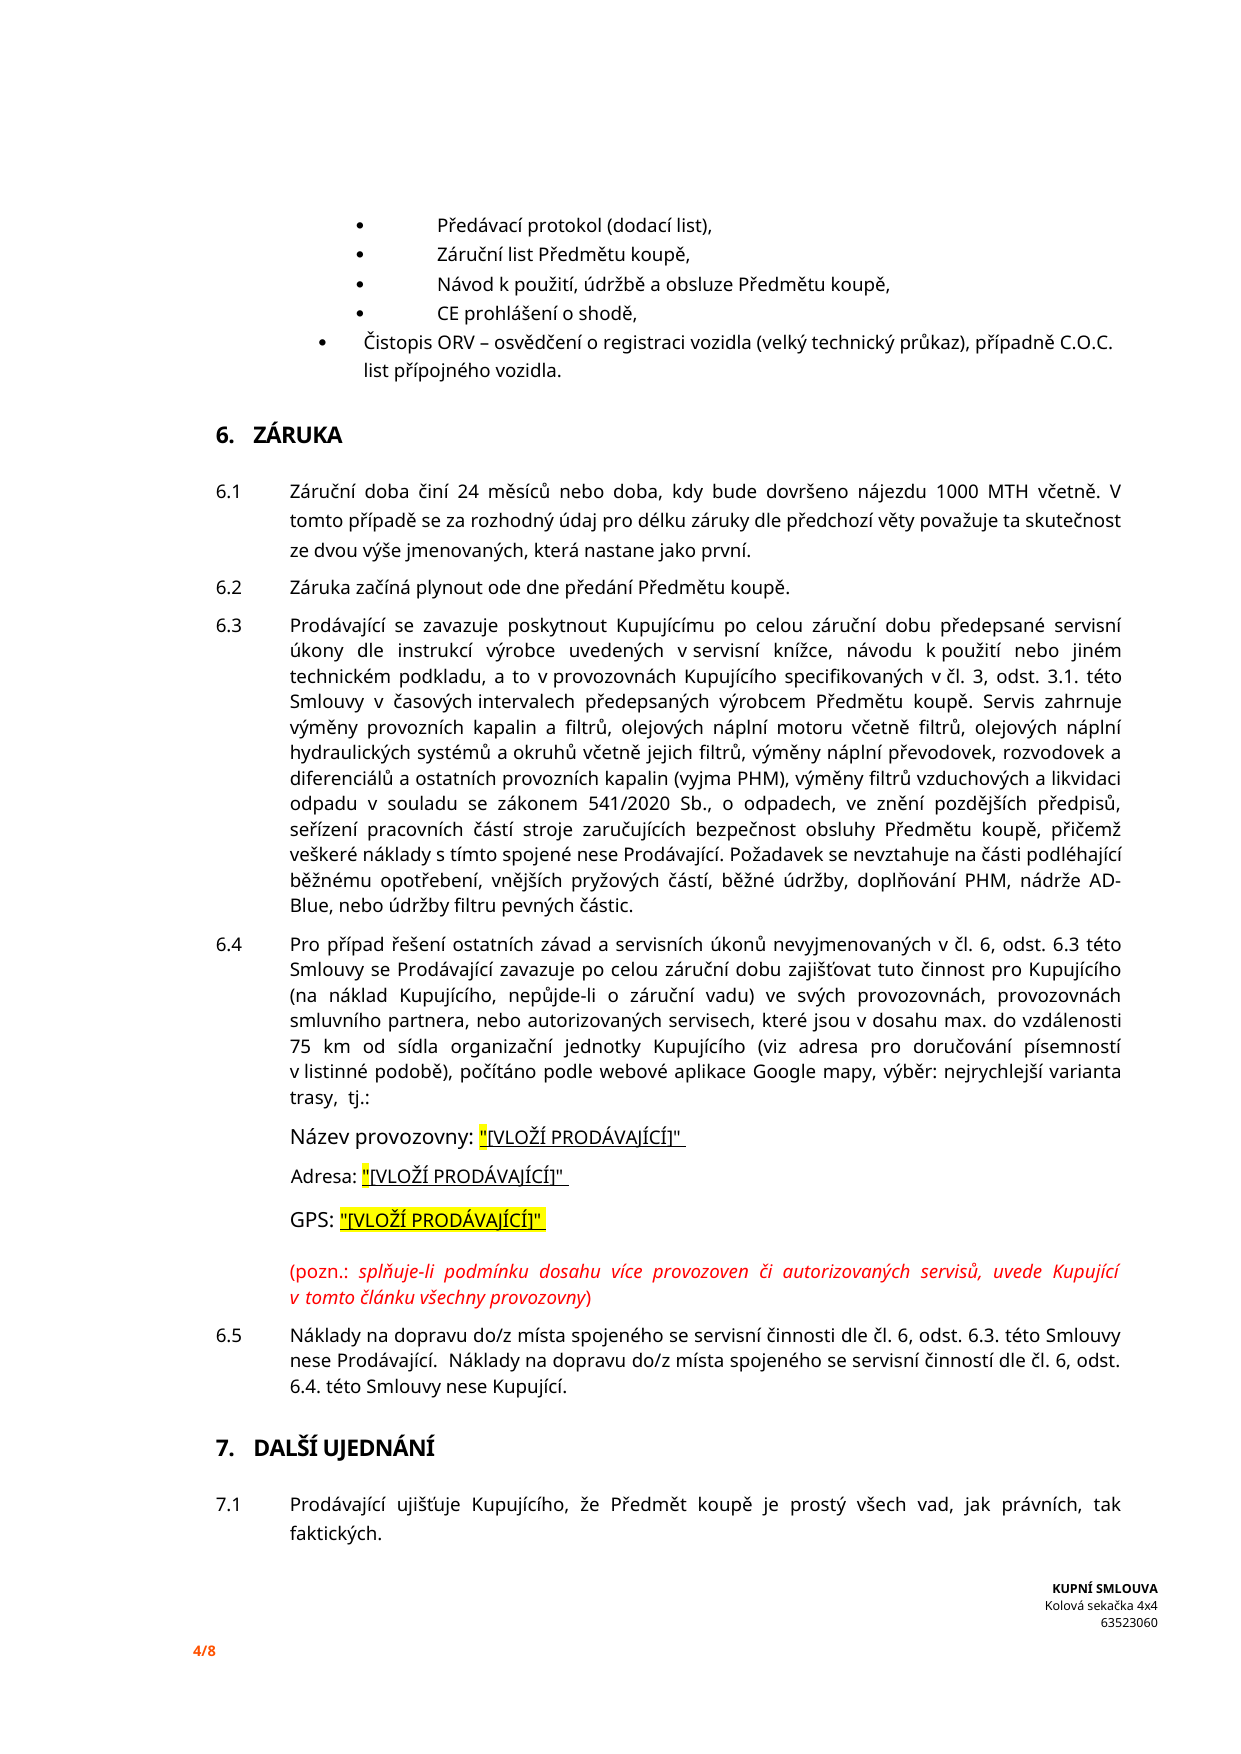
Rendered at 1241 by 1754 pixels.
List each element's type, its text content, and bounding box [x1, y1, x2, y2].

list Prodávající ujišťuje Kupujícího, že Předmět koupě je prostý všech vad, jak právních, tak faktických. [216, 1491, 1122, 1546]
list CE prohlášení o shodě, [291, 300, 1122, 326]
list Adresa: [369, 1163, 1122, 1188]
list Čistopis ORV – osvědčení o registraci vozidla (velký technický průkaz), případně C.O.C. list přípojného vozidla. [319, 329, 1122, 383]
subtitle Záruka [216, 419, 1122, 450]
subtitle Další ujednání [216, 1432, 1122, 1463]
text (pozn.: splňuje-li podmínku dosahu více provozoven či autorizovaných servisů, uvede Kupující v tomto článku všechny provozovny) [289, 1259, 1122, 1310]
list Náklady na dopravu do/z místa spojeného se servisní činnosti dle čl. 6, odst. 6.3. této Smlouvy nese Prodávající. Náklady na dopravu do/z místa spojeného se servisní činností dle čl. 6, odst. 6.4. této Smlouvy nese Kupující. [216, 1322, 1122, 1399]
list Návod k použití, údržbě a obsluze Předmětu koupě, [291, 271, 1122, 297]
list Prodávající se zavazuje poskytnout Kupujícímu po celou záruční dobu předepsané servisní úkony dle instrukcí výrobce uvedených v servisní knížce, návodu k použití nebo jiném technickém podkladu, a to v provozovnách Kupujícího specifikovaných v čl. 3, odst. 3.1. této Smlouvy v časových intervalech předepsaných výrobcem Předmětu koupě. Servis zahrnuje výměny provozních kapalin a filtrů, olejových náplní motoru včetně filtrů, olejových náplní hydraulických systémů a okruhů včetně jejich filtrů, výměny náplní převodovek, rozvodovek a diferenciálů a ostatních provozních kapalin (vyjma PHM), výměny filtrů vzduchových a likvidaci odpadu v souladu se zákonem 541/2020 Sb., o odpadech, ve znění pozdějších předpisů, seřízení pracovních částí stroje zaručujících bezpečnost obsluhy Předmětu koupě, přičemž veškeré náklady s tímto spojené nese Prodávající. Požadavek se nevztahuje na části podléhající běžnému opotřebení, vnějších pryžových částí, běžné údržby, doplňování PHM, nádrže AD-Blue, nebo údržby filtru pevných částic. [216, 612, 1122, 918]
list Pro případ řešení ostatních závad a servisních úkonů nevyjmenovaných v čl. 6, odst. 6.3 této Smlouvy se Prodávající zavazuje po celou záruční dobu zajišťovat tuto činnost pro Kupujícího (na náklad Kupujícího, nepůjde-li o záruční vadu) ve svých provozovnách, provozovnách smluvního partnera, nebo autorizovaných servisech, které jsou v dosahu max. do vzdálenosti 75 km od sídla organizační jednotky Kupujícího (viz adresa pro doručování písemností v listinné podobě), počítáno podle webové aplikace Google mapy, výběr: nejrychlejší varianta trasy, tj.: [216, 931, 1122, 1109]
list Záruka začíná plynout ode dne předání Předmětu koupě. [216, 574, 1122, 600]
text Název provozovny: [289, 1122, 1122, 1150]
list Záruční doba činí 24 měsíců nebo doba, kdy bude dovršeno nájezdu 1000 MTH včetně. V tomto případě se za rozhodný údaj pro délku záruky dle předchozí věty považuje ta skutečnost ze dvou výše jmenovaných, která nastane jako první. [216, 478, 1122, 562]
list Předávací protokol (dodací list), [291, 212, 1122, 238]
list Záruční list Předmětu koupě, [291, 242, 1122, 267]
text GPS: [289, 1205, 1122, 1233]
list Adresa: [291, 1163, 362, 1188]
